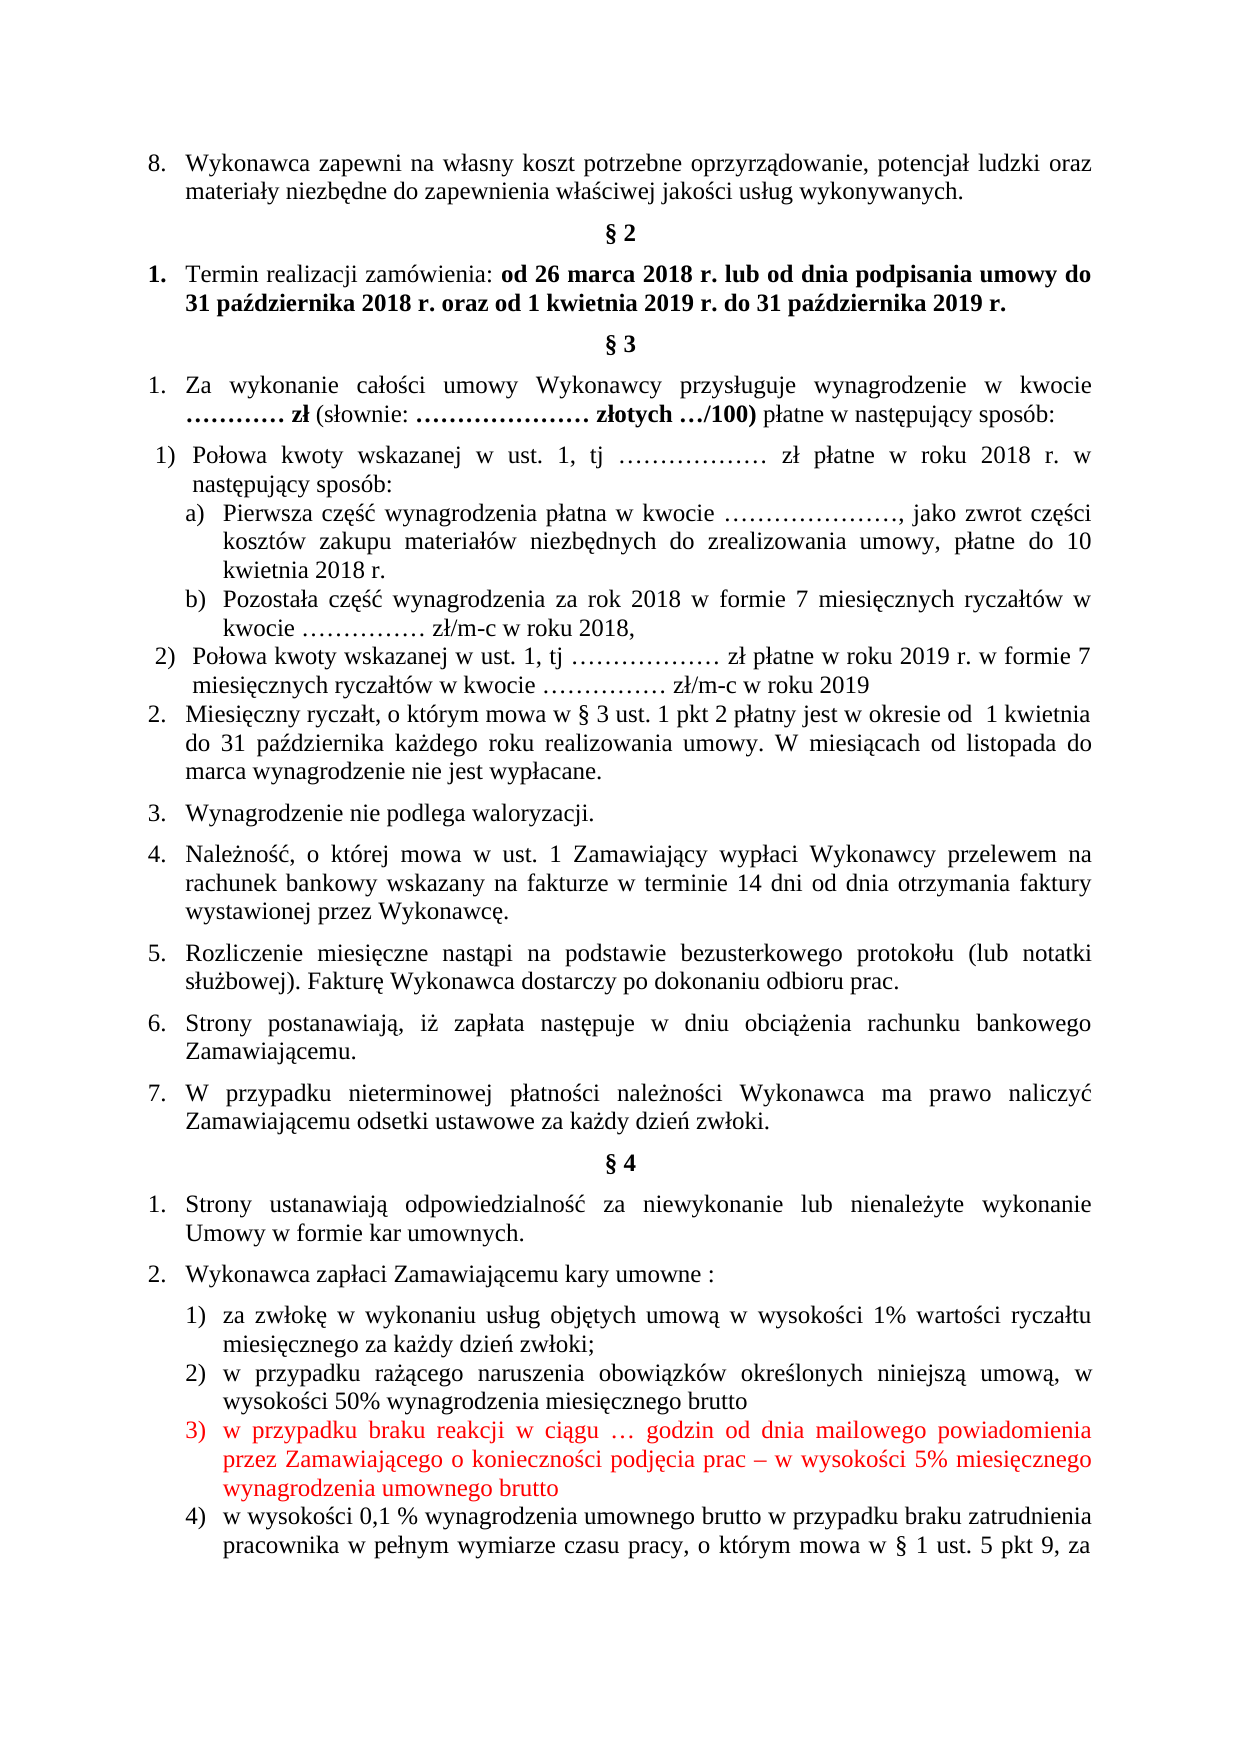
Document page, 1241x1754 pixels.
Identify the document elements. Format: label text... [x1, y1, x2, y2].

text § 2 [148, 218, 1093, 246]
list Za wykonanie całości umowy Wykonawcy przysługuje wynagrodzenie w kwocie ………… zł (słownie: ………………… złotych …/100) płatne w następujący sposób: [148, 370, 1093, 428]
list Połowa kwoty wskazanej w ust. 1, tj ……………… zł płatne w roku 2019 r. w formie 7 miesięcznych ryczałtów w kwocie …………… zł/m-c w roku 2019 [154, 641, 1093, 699]
list Wykonawca zapłaci Zamawiającemu kary umowne : [148, 1259, 1093, 1288]
list Termin realizacji zamówienia: od 26 marca 2018 r. lub od dnia podpisania umowy do 31 października 2018 r. oraz od 1 kwietnia 2019 r. do 31 października 2019 r. [148, 259, 1093, 316]
list W przypadku nieterminowej płatności należności Wykonawca ma prawo naliczyć Zamawiającemu odsetki ustawowe za każdy dzień zwłoki. [148, 1078, 1093, 1135]
list w przypadku rażącego naruszenia obowiązków określonych niniejszą umową, w wysokości 50% wynagrodzenia miesięcznego brutto [185, 1358, 1093, 1415]
text § 4 [148, 1148, 1093, 1176]
list Wykonawca zapewni na własny koszt potrzebne oprzyrządowanie, potencjał ludzki oraz materiały niezbędne do zapewnienia właściwej jakości usług wykonywanych. [148, 148, 1093, 205]
list Połowa kwoty wskazanej w ust. 1, tj ……………… zł płatne w roku 2018 r. w następujący sposób: [154, 440, 1093, 498]
list w przypadku braku reakcji w ciągu … godzin od dnia mailowego powiadomienia przez Zamawiającego o konieczności podjęcia prac – w wysokości 5% miesięcznego wynagrodzenia umownego brutto [185, 1415, 1093, 1501]
list Rozliczenie miesięczne nastąpi na podstawie bezusterkowego protokołu (lub notatki służbowej). Fakturę Wykonawca dostarczy po dokonaniu odbioru prac. [148, 938, 1093, 995]
text § 3 [148, 329, 1093, 358]
list za zwłokę w wykonaniu usług objętych umową w wysokości 1% wartości ryczałtu miesięcznego za każdy dzień zwłoki; [185, 1300, 1093, 1358]
list Strony ustanawiają odpowiedzialność za niewykonanie lub nienależyte wykonanie Umowy w formie kar umownych. [148, 1189, 1093, 1246]
list Pierwsza część wynagrodzenia płatna w kwocie …………………, jako zwrot części kosztów zakupu materiałów niezbędnych do zrealizowania umowy, płatne do 10 kwietnia 2018 r. [185, 498, 1093, 584]
list Należność, o której mowa w ust. 1 Zamawiający wypłaci Wykonawcy przelewem na rachunek bankowy wskazany na fakturze w terminie 14 dni od dnia otrzymania faktury wystawionej przez Wykonawcę. [148, 839, 1093, 925]
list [185, 1501, 1093, 1559]
list Wynagrodzenie nie podlega waloryzacji. [148, 798, 1093, 826]
list Strony postanawiają, iż zapłata następuje w dniu obciążenia rachunku bankowego Zamawiającemu. [148, 1008, 1093, 1065]
list Pozostała część wynagrodzenia za rok 2018 w formie 7 miesięcznych ryczałtów w kwocie …………… zł/m-c w roku 2018, [185, 584, 1093, 641]
list Miesięczny ryczałt, o którym mowa w § 3 ust. 1 pkt 2 płatny jest w okresie od 1 kwietnia do 31 października każdego roku realizowania umowy. W miesiącach od listopada do marca wynagrodzenie nie jest wypłacane. [148, 699, 1093, 785]
